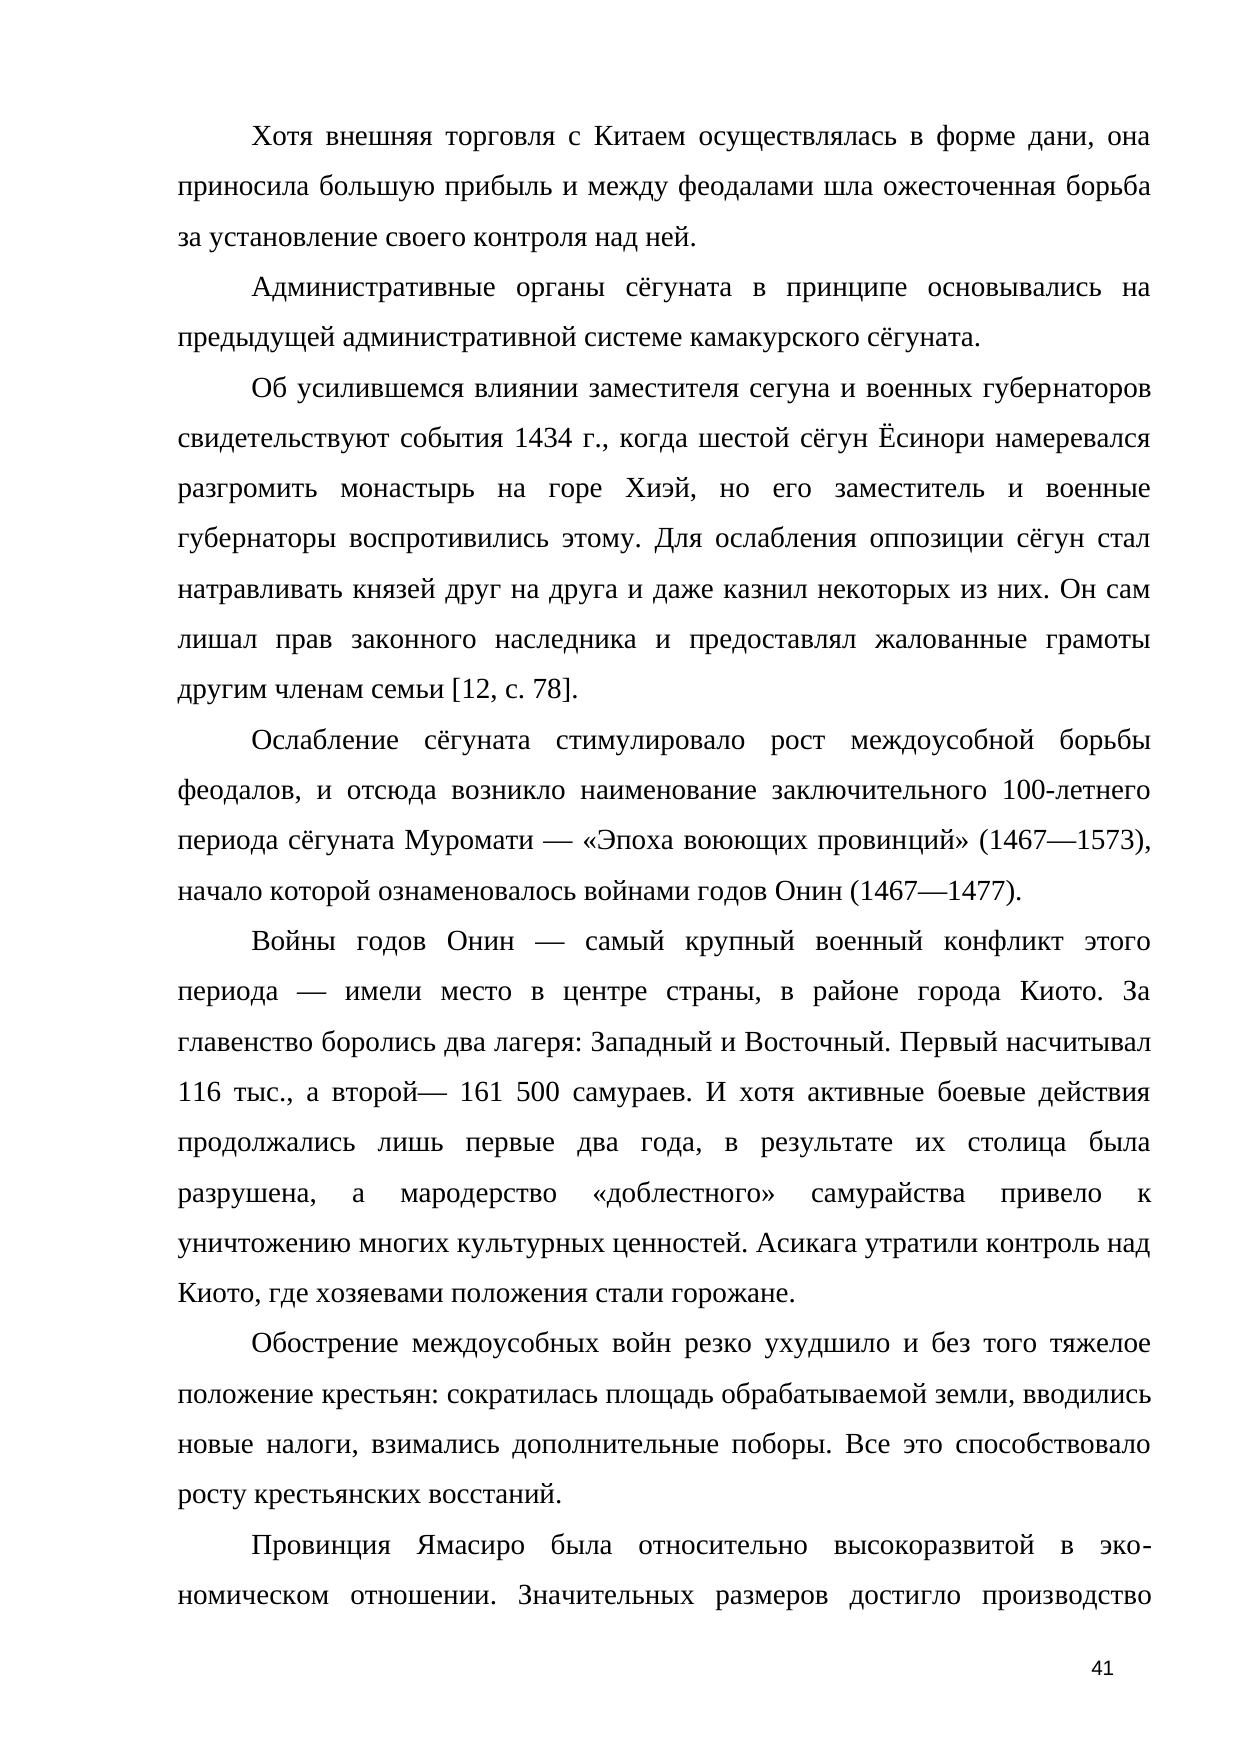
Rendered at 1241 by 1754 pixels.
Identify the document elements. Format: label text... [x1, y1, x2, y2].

text Войны годов Онин — самый крупный военный конфликт этого периода — имели место в центре страны, в районе города Киото. За главенство боролись два лагеря: Западный и Восточный. Первый насчитывал 116 тыс., а второй— 161 500 самураев. И хотя активные боевые действия продолжались лишь первые два года, в результате их столица была разрушена, а мародерство «доблестного» самурайства привело к уничтожению многих культурных ценностей. Асикага утратили контроль над Киото, где хозяевами положения стали горожане. [177, 923, 1152, 1309]
text Ослабление сёгуната стимулировало рост междоусобной борьбы феодалов, и отсюда возникло наименование заключительного 100-летнего периода сёгуната Муромати — «Эпоха воюющих провинций» (1467—1573), начало которой ознаменовалось войнами годов Онин (1467—1477). [177, 722, 1152, 906]
text Обострение междоусобных войн резко ухудшило и без того тяжелое положение крестьян: сократилась площадь обрабатываемой земли, вводились новые налоги, взимались дополнительные поборы. Все это способствовало росту крестьянских восстаний. [177, 1326, 1152, 1510]
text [177, 1527, 1152, 1611]
text Административные органы сёгуната в принципе основывались на предыдущей административной системе камакурского сёгуната. [177, 269, 1152, 353]
text Об усилившемся влиянии заместителя сегуна и военных губернаторов свидетельствуют события ., когда шестой сёгун Ёсинори намеревался разгромить монастырь на горе Хиэй, но его заместитель и военные губернаторы воспротивились этому. Для ослабления оппозиции сёгун стал натравливать князей друг на друга и даже казнил некоторых из них. Он сам лишал прав законного наследника и предоставлял жалованные грамоты другим членам семьи [12, с. 78]. [177, 370, 1152, 705]
text Хотя внешняя торговля с Китаем осуществлялась в форме дани, она приносила большую прибыль и между феодалами шла ожесточенная борьба за установление своего контроля над ней. [177, 118, 1152, 252]
